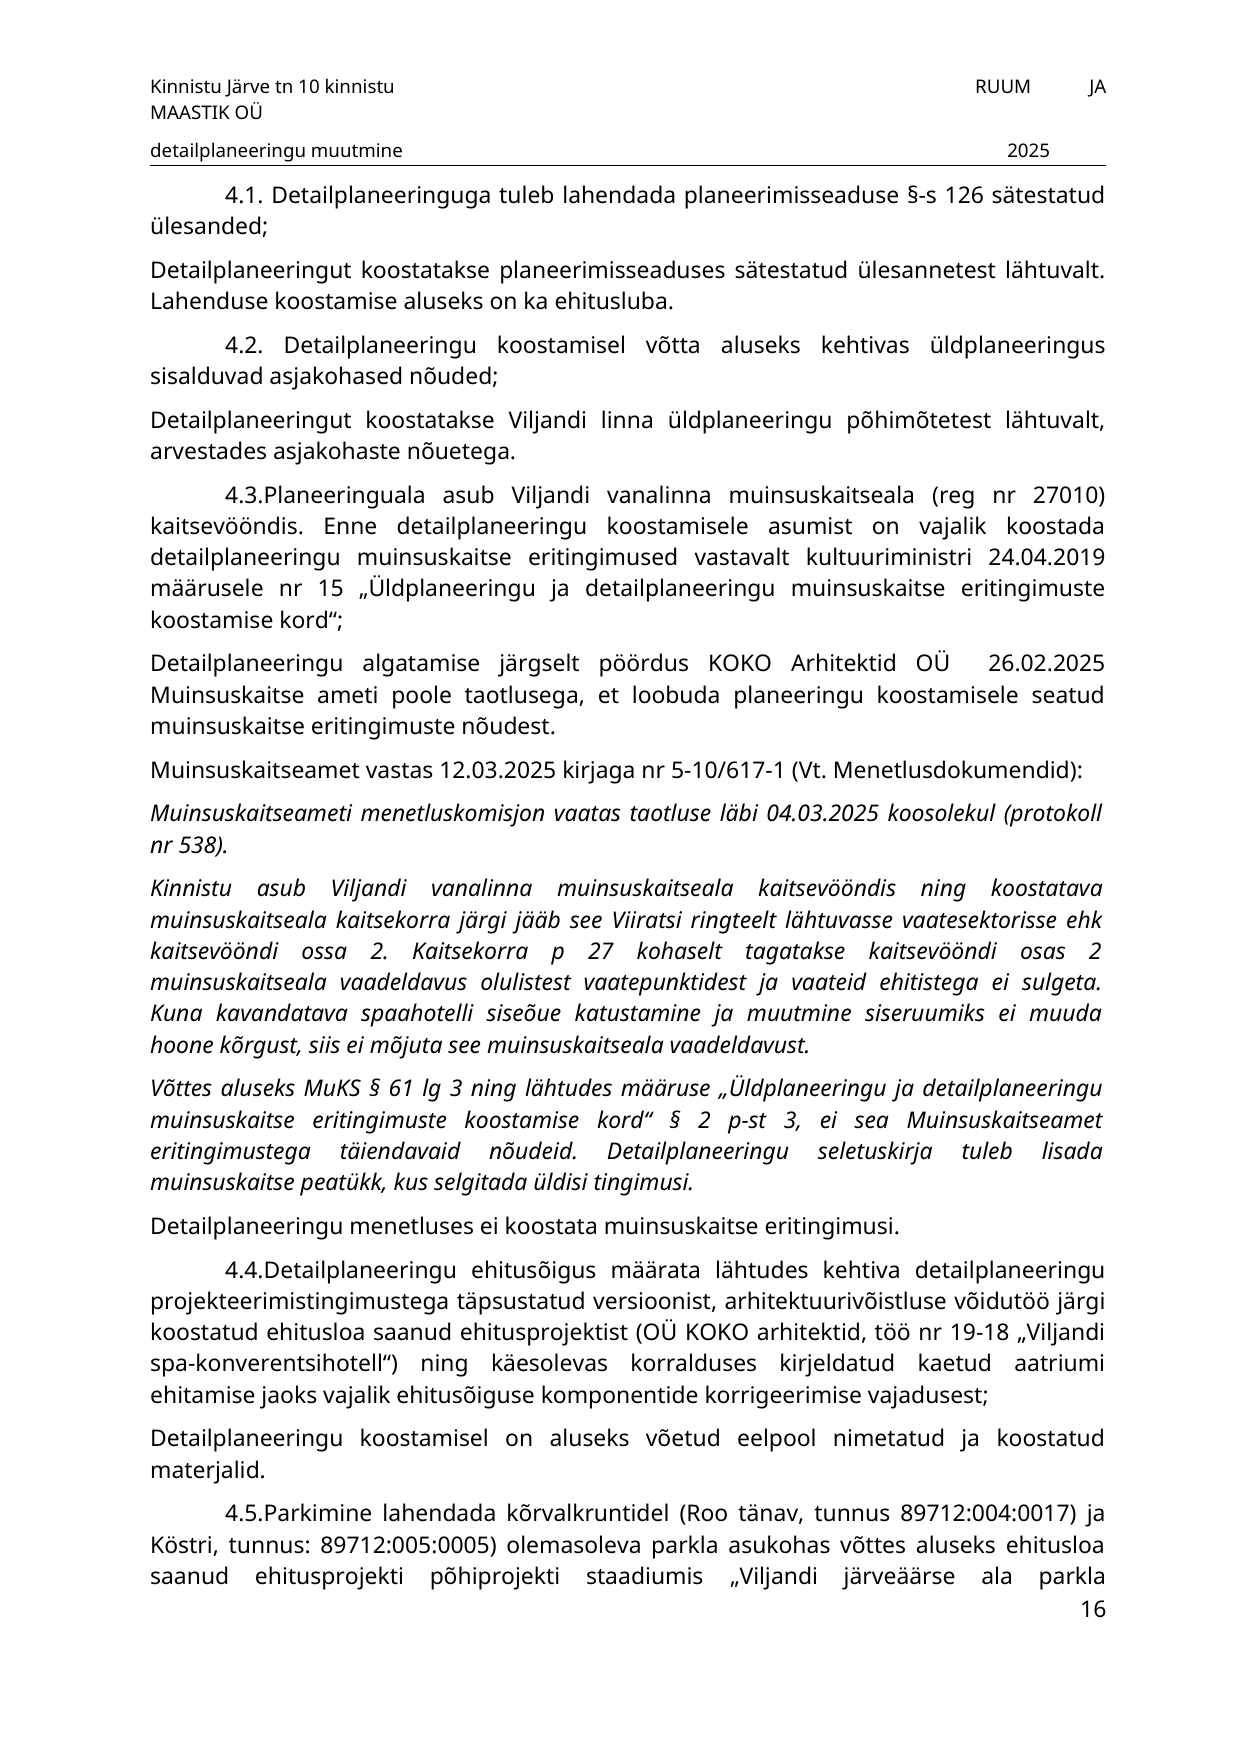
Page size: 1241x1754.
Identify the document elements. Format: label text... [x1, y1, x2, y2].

text Võttes aluseks MuKS § 61 lg 3 ning lähtudes määruse „Üldplaneeringu ja detailplaneeringu muinsuskaitse eritingimuste koostamise kord“ § 2 p-st 3, ei sea Muinsuskaitseamet eritingimustega täiendavaid nõudeid. Detailplaneeringu seletuskirja tuleb lisada muinsuskaitse peatükk, kus selgitada üldisi tingimusi. [150, 1072, 1106, 1197]
text 4.1. Detailplaneeringuga tuleb lahendada planeerimisseaduse §-s 126 sätestatud ülesanded; [150, 178, 1106, 241]
text 4.2. Detailplaneeringu koostamisel võtta aluseks kehtivas üldplaneeringus sisalduvad asjakohased nõuded; [150, 328, 1106, 391]
text Muinsuskaitseameti menetluskomisjon vaatas taotluse läbi 04.03.2025 koosolekul (protokoll nr 538). [150, 797, 1106, 860]
text Detailplaneeringut koostatakse planeerimisseaduses sätestatud ülesannetest lähtuvalt. Lahenduse koostamise aluseks on ka ehitusluba. [150, 253, 1106, 316]
text 4.3.Planeeringuala asub Viljandi vanalinna muinsuskaitseala (reg nr 27010) kaitsevööndis. Enne detailplaneeringu koostamisele asumist on vajalik koostada detailplaneeringu muinsuskaitse eritingimused vastavalt kultuuriministri 24.04.2019 määrusele nr 15 „Üldplaneeringu ja detailplaneeringu muinsuskaitse eritingimuste koostamise kord“; [150, 478, 1106, 635]
text Muinsuskaitseamet vastas 12.03.2025 kirjaga nr 5-10/617-1 (Vt. Menetlusdokumendid): [150, 753, 1106, 785]
text 4.4.Detailplaneeringu ehitusõigus määrata lähtudes kehtiva detailplaneeringu projekteerimistingimustega täpsustatud versioonist, arhitektuurivõistluse võidutöö järgi koostatud ehitusloa saanud ehitusprojektist (OÜ KOKO arhitektid, töö nr 19-18 „Viljandi spa-konverentsihotell“) ning käesolevas korralduses kirjeldatud kaetud aatriumi ehitamise jaoks vajalik ehitusõiguse komponentide korrigeerimise vajadusest; [150, 1253, 1106, 1410]
text Detailplaneeringut koostatakse Viljandi linna üldplaneeringu põhimõtetest lähtuvalt, arvestades asjakohaste nõuetega. [150, 403, 1106, 466]
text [150, 1497, 1106, 1591]
text Detailplaneeringu koostamisel on aluseks võetud eelpool nimetatud ja koostatud materjalid. [150, 1422, 1106, 1485]
text Detailplaneeringu algatamise järgselt pöördus KOKO Arhitektid OÜ 26.02.2025 Muinsuskaitse ameti poole taotlusega, et loobuda planeeringu koostamisele seatud muinsuskaitse eritingimuste nõudest. [150, 647, 1106, 741]
text Kinnistu asub Viljandi vanalinna muinsuskaitseala kaitsevööndis ning koostatava muinsuskaitseala kaitsekorra järgi jääb see Viiratsi ringteelt lähtuvasse vaatesektorisse ehk kaitsevööndi ossa 2. Kaitsekorra p 27 kohaselt tagatakse kaitsevööndi osas 2 muinsuskaitseala vaadeldavus olulistest vaatepunktidest ja vaateid ehitistega ei sulgeta. Kuna kavandatava spaahotelli siseõue katustamine ja muutmine siseruumiks ei muuda hoone kõrgust, siis ei mõjuta see muinsuskaitseala vaadeldavust. [150, 872, 1106, 1060]
text Detailplaneeringu menetluses ei koostata muinsuskaitse eritingimusi. [150, 1210, 1106, 1241]
